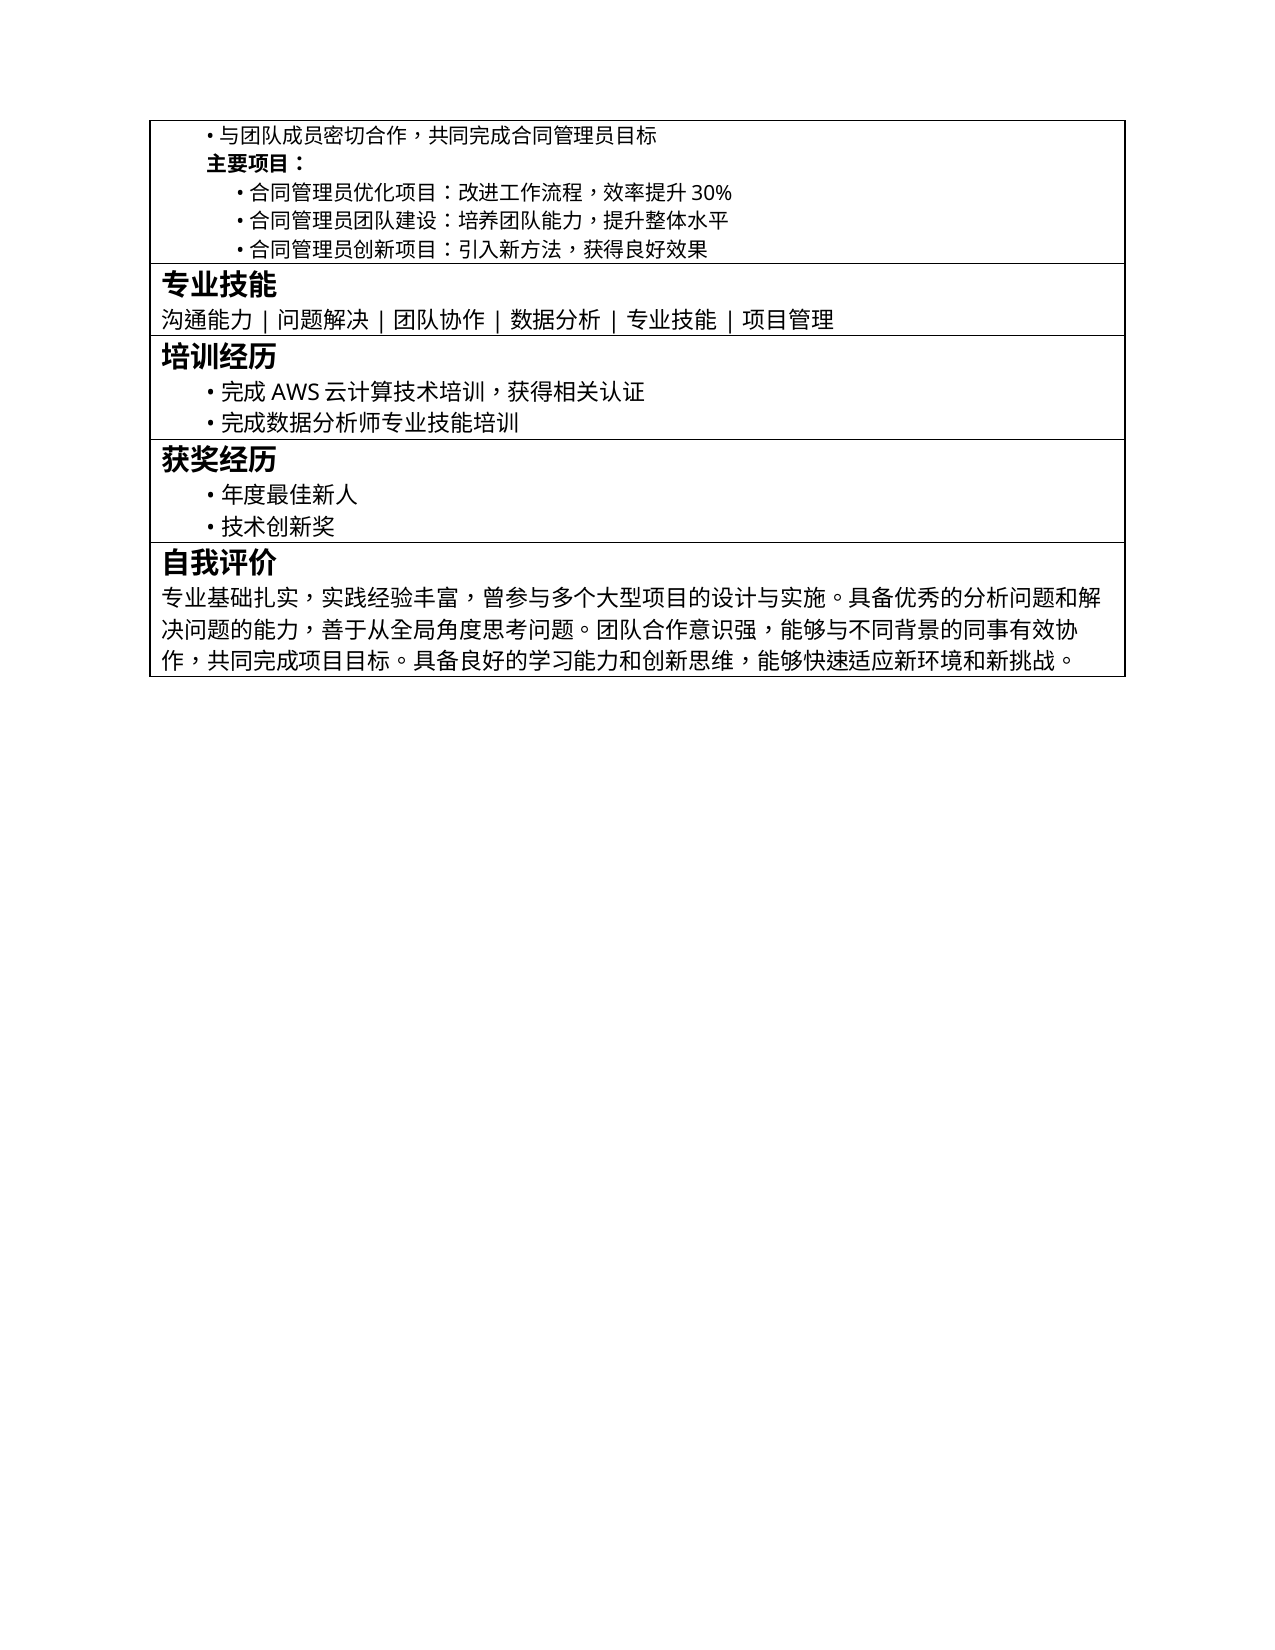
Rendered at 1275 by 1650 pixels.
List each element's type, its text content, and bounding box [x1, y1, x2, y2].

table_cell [151, 121, 1124, 263]
table_cell 专业技能 沟通能力 | 问题解决 | 团队协作 | 数据分析 | 专业技能 | 项目管理 [151, 264, 1124, 335]
table_cell 自我评价 专业基础扎实，实践经验丰富，曾参与多个大型项目的设计与实施。具备优秀的分析问题和解决问题的能力，善于从全局角度思考问题。团队合作意识强，能够与不同背景的同事有效协作，共同完成项目目标。具备良好的学习能力和创新思维，能够快速适应新环境和新挑战。 [151, 543, 1124, 676]
table_cell 培训经历 • 完成AWS云计算技术培训，获得相关认证 • 完成数据分析师专业技能培训 [151, 336, 1124, 438]
table_cell 获奖经历 • 年度最佳新人 • 技术创新奖 [151, 440, 1124, 542]
